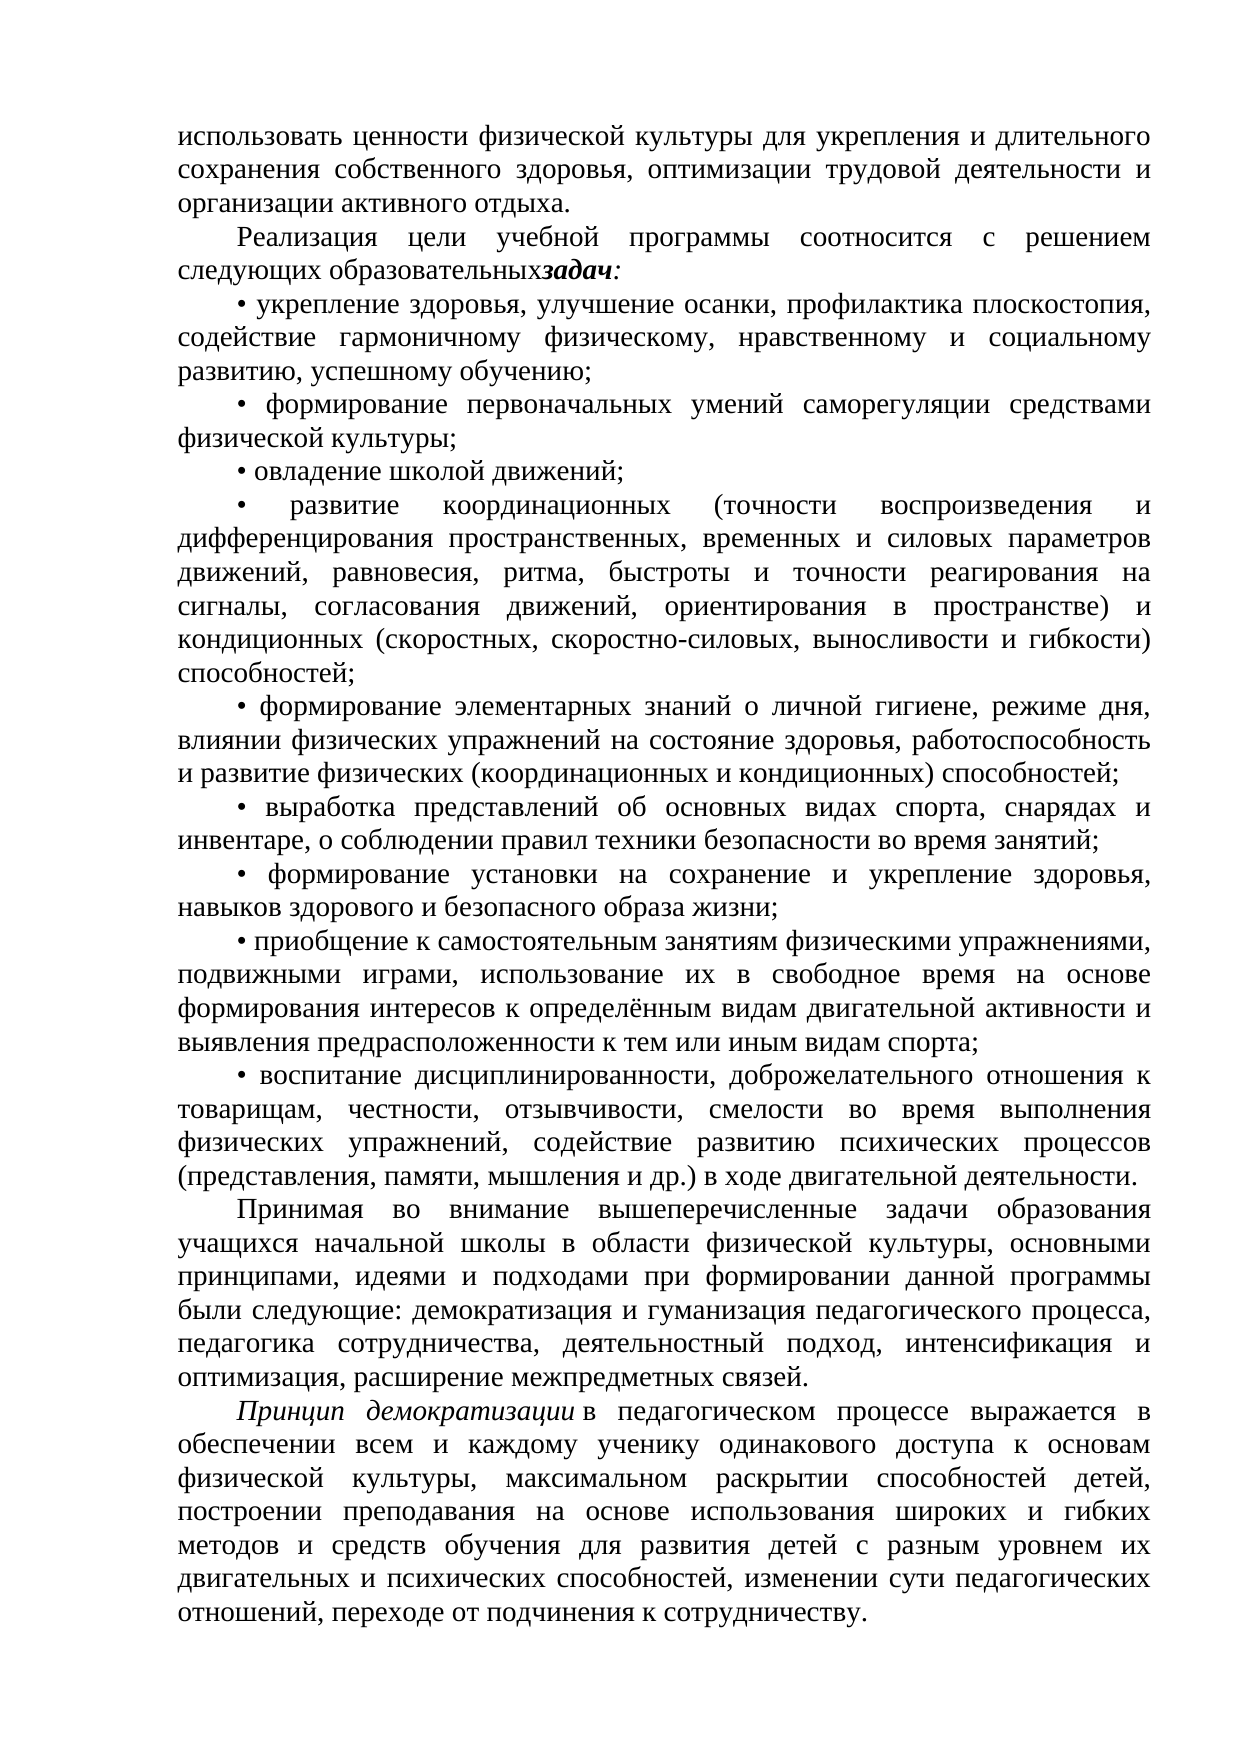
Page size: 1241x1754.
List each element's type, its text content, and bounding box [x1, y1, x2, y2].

text • приобщение к самостоятельным занятиям физическими упражнениями, подвижными играми, использование их в свободное время на основе формирования интересов к определённым видам двигательной активности и выявления предрасположенности к тем или иным видам спорта; [177, 923, 1152, 1057]
text • укрепление здоровья, улучшение осанки, профилактика плоскостопия, содействие гармоничному физическому, нравственному и социальному развитию, успешному обучению; [177, 286, 1152, 386]
text • формирование установки на сохранение и укрепление здоровья, навыков здорового и безопасного образа жизни; [177, 856, 1152, 923]
text • овладение школой движений; [177, 453, 1152, 487]
text • воспитание дисциплинированности, доброжелательного отношения к товарищам, честности, отзывчивости, смелости во время выполнения физических упражнений, содействие развитию психических процессов (представления, памяти, мышления и др.) в ходе двигательной деятельности. [177, 1057, 1152, 1191]
text • формирование элементарных знаний о личной гигиене, режиме дня, влиянии физических упражнений на состояние здоровья, работоспособность и развитие физических (координационных и кондиционных) способностей; [177, 688, 1152, 789]
text • развитие координационных (точности воспроизведения и дифференцирования пространственных, временных и силовых параметров движений, равновесия, ритма, быстроты и точности реагирования на сигналы, согласования движений, ориентирования в пространстве) и кондиционных (скоростных, скоростно-силовых, выносливости и гибкости) способностей; [177, 487, 1152, 688]
text Принимая во внимание вышеперечисленные задачи образования учащихся начальной школы в области физической культуры, основными принципами, идеями и подходами при формировании данной программы были следующие: демократизация и гуманизация педагогического процесса, педагогика сотрудничества, деятельностный подход, интенсификация и оптимизация, расширение межпредметных связей. [177, 1191, 1152, 1393]
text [177, 118, 1152, 219]
text • выработка представлений об основных видах спорта, снарядах и инвентаре, о соблюдении правил техники безопасности во время занятий; [177, 789, 1152, 856]
text Реализация цели учебной программы соотносится с решением следующих образовательныхзадач: [177, 219, 1152, 286]
text Принцип демократизации в педагогическом процессе выражается в обеспечении всем и каждому ученику одинакового доступа к основам физической культуры, максимальном раскрытии способностей детей, построении преподавания на основе использования широких и гибких методов и средств обучения для развития детей с разным уровнем их двигательных и психических способностей, изменении сути педагогических отношений, переходе от подчинения к сотрудничеству. [177, 1393, 1152, 1627]
text • формирование первоначальных умений саморегуляции средствами физической культуры; [177, 386, 1152, 453]
